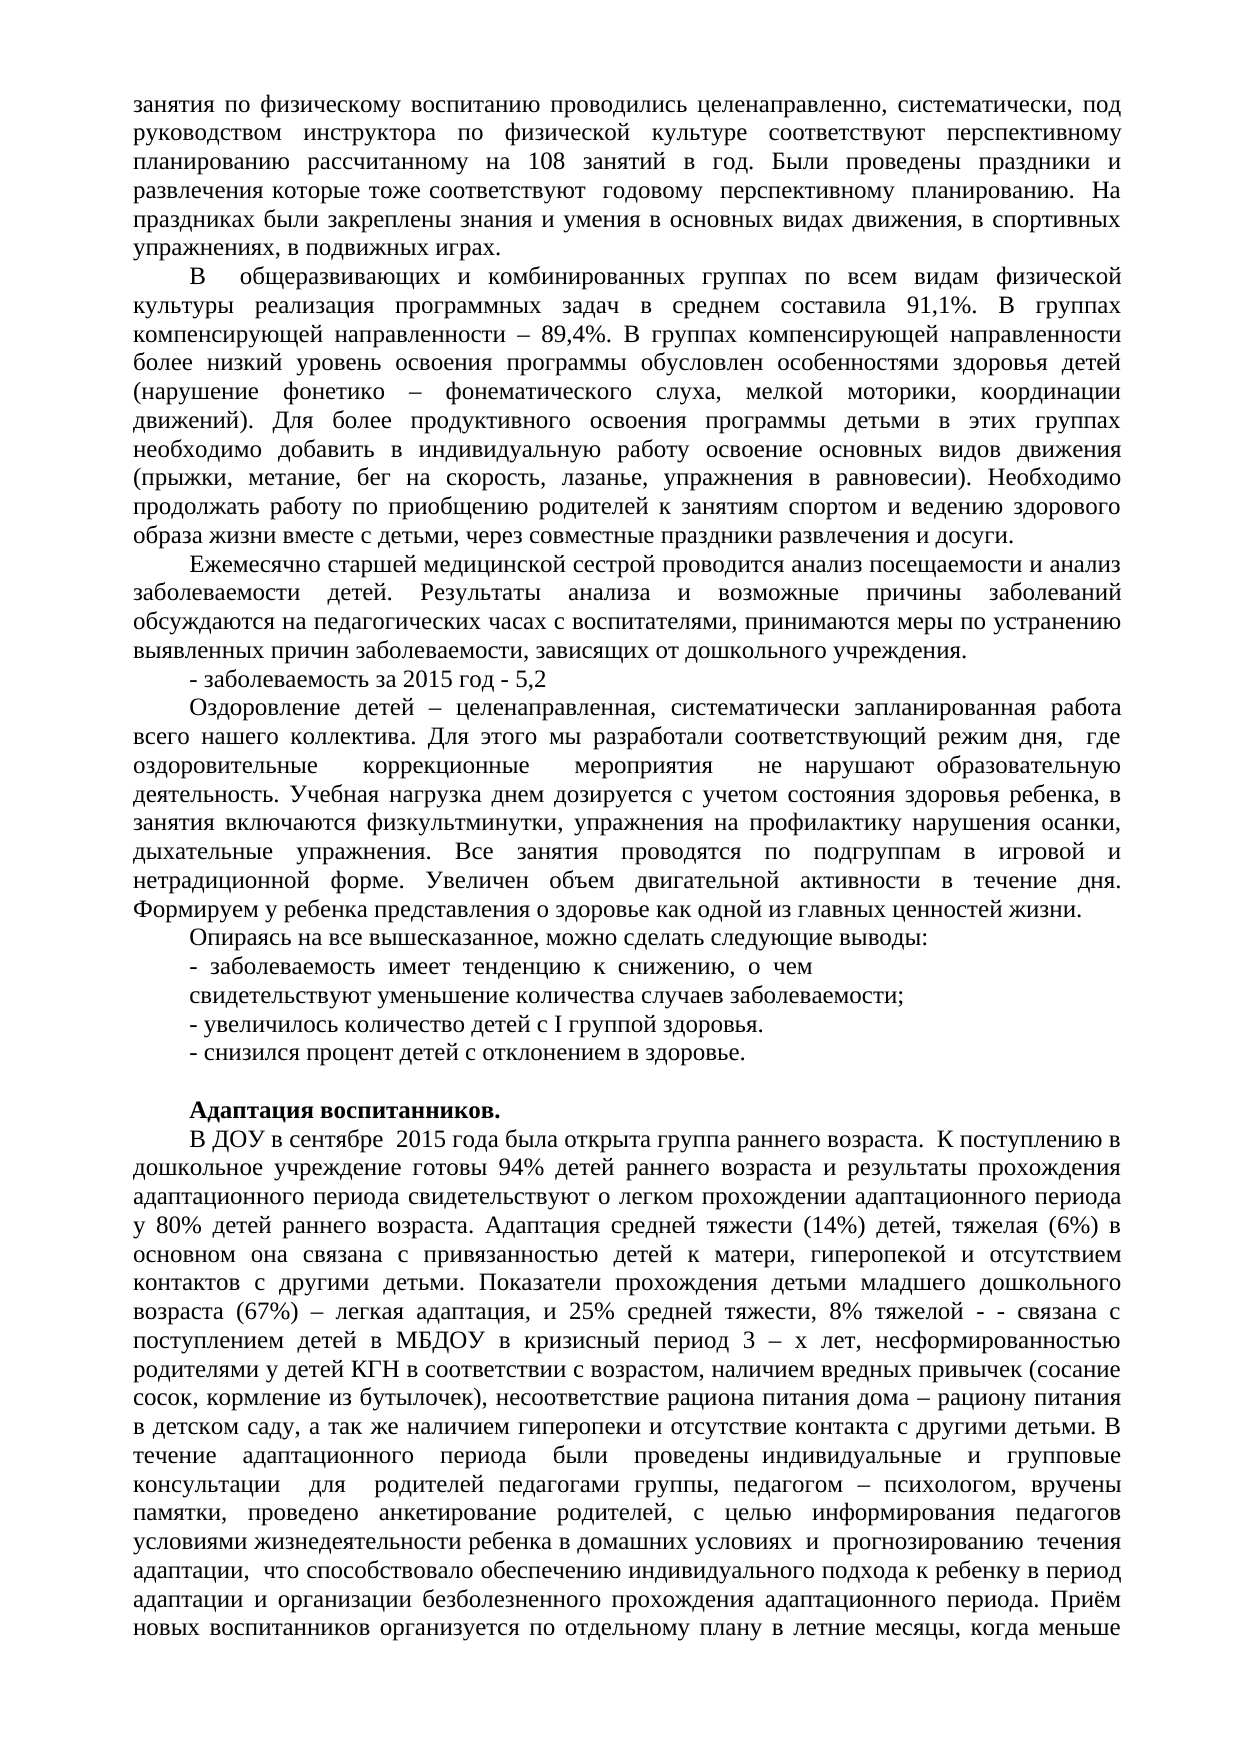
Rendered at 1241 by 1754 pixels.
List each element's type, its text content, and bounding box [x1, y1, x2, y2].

text Адаптация воспитанников. [133, 1095, 1122, 1124]
text - заболеваемость за 2015 год - 5,2 [133, 664, 1122, 692]
text В общеразвивающих и комбинированных группах по всем видам физической культуры реализация программных задач в среднем составила 91,1%. В группах компенсирующей направленности – 89,4%. В группах компенсирующей направленности более низкий уровень освоения программы обусловлен особенностями здоровья детей (нарушение фонетико – фонематического слуха, мелкой моторики, координации движений). Для более продуктивного освоения программы детьми в этих группах необходимо добавить в индивидуальную работу освоение основных видов движения (прыжки, метание, бег на скорость, лазанье, упражнения в равновесии). Необходимо продолжать работу по приобщению родителей к занятиям спортом и ведению здорового образа жизни вместе с детьми, через совместные праздники развлечения и досуги. [133, 261, 1122, 549]
text Ежемесячно старшей медицинской сестрой проводится анализ посещаемости и анализ заболеваемости детей. Результаты анализа и возможные причины заболеваний обсуждаются на педагогических часах с воспитателями, принимаются меры по устранению выявленных причин заболеваемости, зависящих от дошкольного учреждения. [133, 549, 1122, 664]
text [133, 89, 1122, 261]
text - заболеваемость имеет тенденцию к снижению, о чем [133, 951, 1122, 980]
text - увеличилось количество детей с I группой здоровья. [133, 1009, 1122, 1037]
text Оздоровление детей – целенаправленная, систематически запланированная работа всего нашего коллектива. Для этого мы разработали соответствующий режим дня, где оздоровительные коррекционные мероприятия не нарушают образовательную деятельность. Учебная нагрузка днем дозируется с учетом состояния здоровья ребенка, в занятия включаются физкультминутки, упражнения на профилактику нарушения осанки, дыхательные упражнения. Все занятия проводятся по подгруппам в игровой и нетрадиционной форме. Увеличен объем двигательной активности в течение дня. Формируем у ребенка представления о здоровье как одной из главных ценностей жизни. [133, 692, 1122, 922]
text свидетельствуют уменьшение количества случаев заболеваемости; [133, 980, 1122, 1009]
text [133, 1124, 1122, 1641]
text - снизился процент детей с отклонением в здоровье. [133, 1037, 1122, 1066]
text Опираясь на все вышесказанное, можно сделать следующие выводы: [133, 922, 1122, 951]
